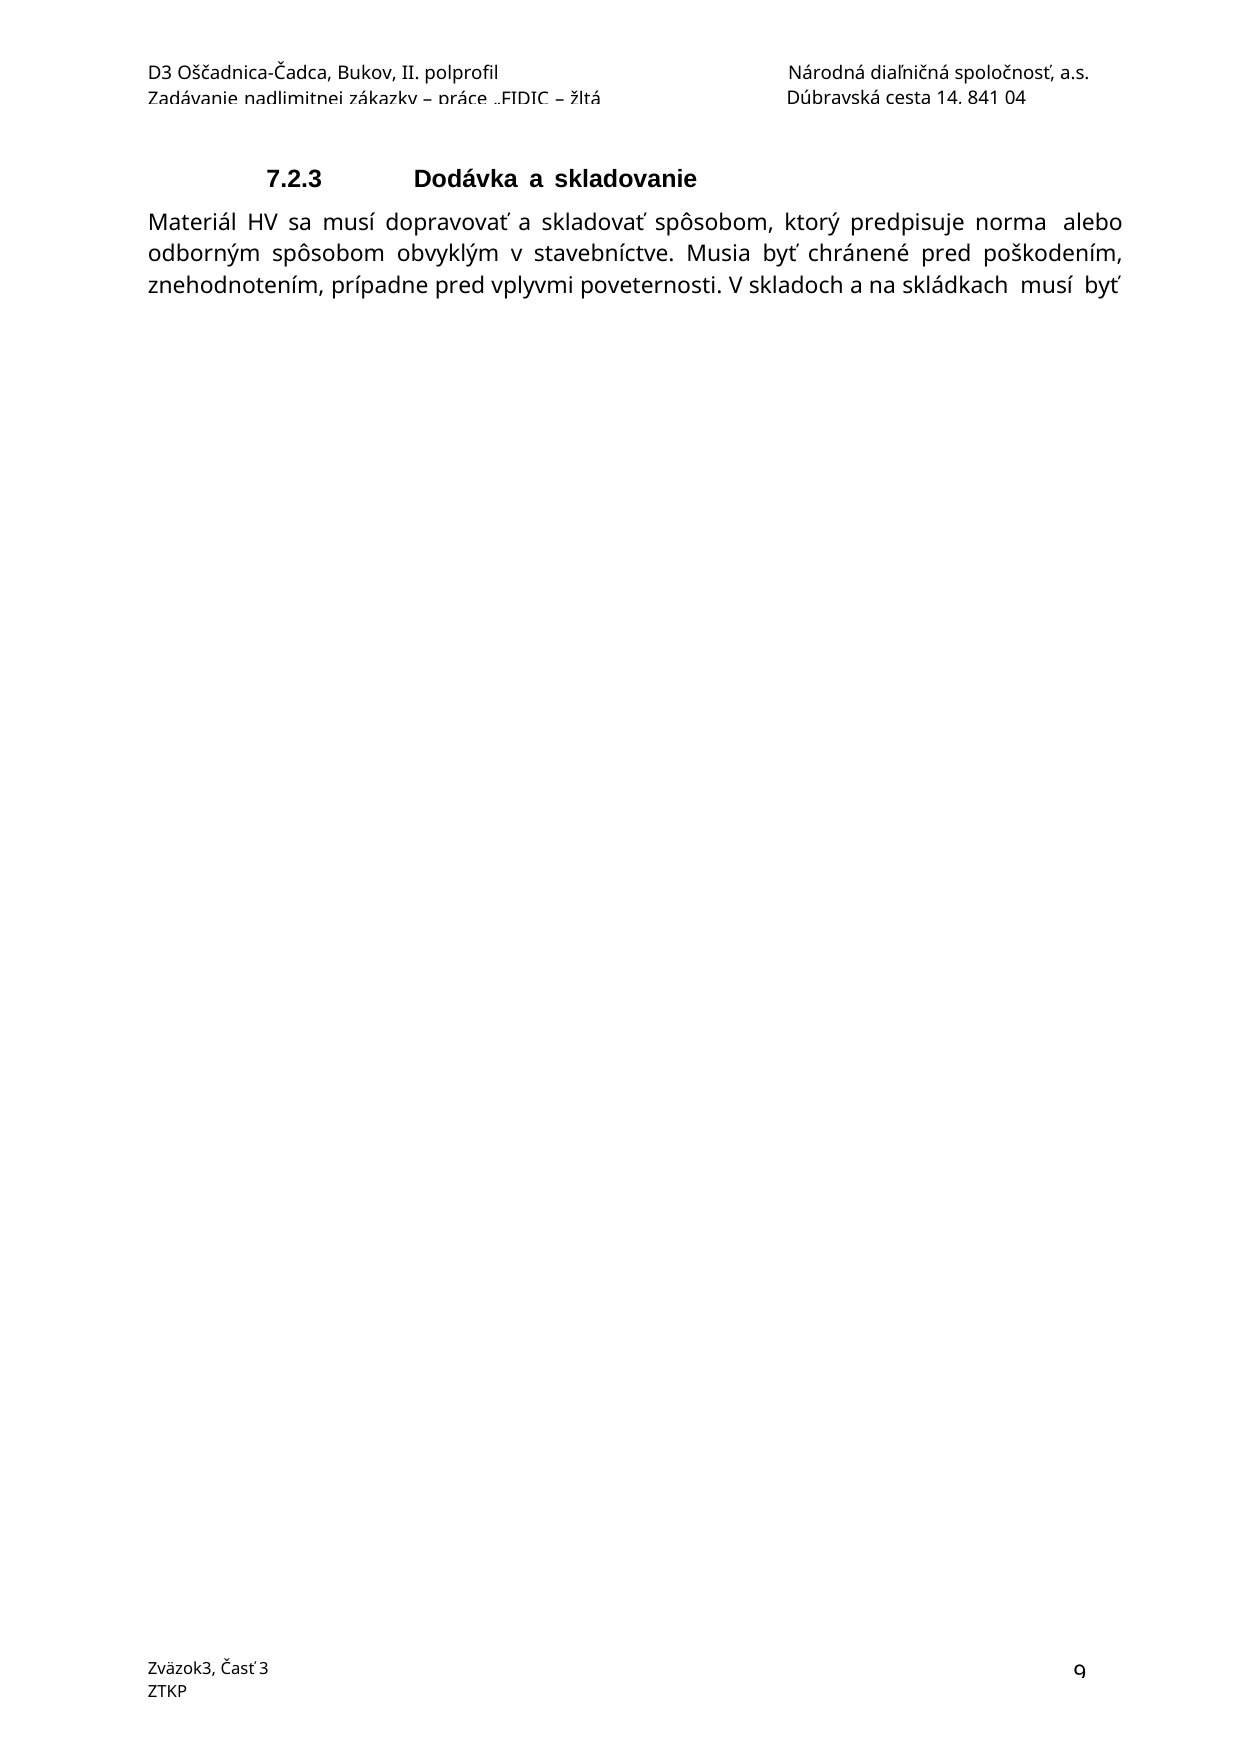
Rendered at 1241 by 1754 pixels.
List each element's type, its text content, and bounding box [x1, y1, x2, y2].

text Materiál HV sa musí dopravovať a skladovať spôsobom, ktorý predpisuje norma alebo odborným spôsobom obvyklým v stavebníctve. Musia byť chránené pred poškodením, znehodnotením, prípadne pred vplyvmi poveternosti. V skladoch a na skládkach musí byť [148, 206, 1123, 300]
subtitle Dodávka a skladovanie [266, 164, 1134, 193]
